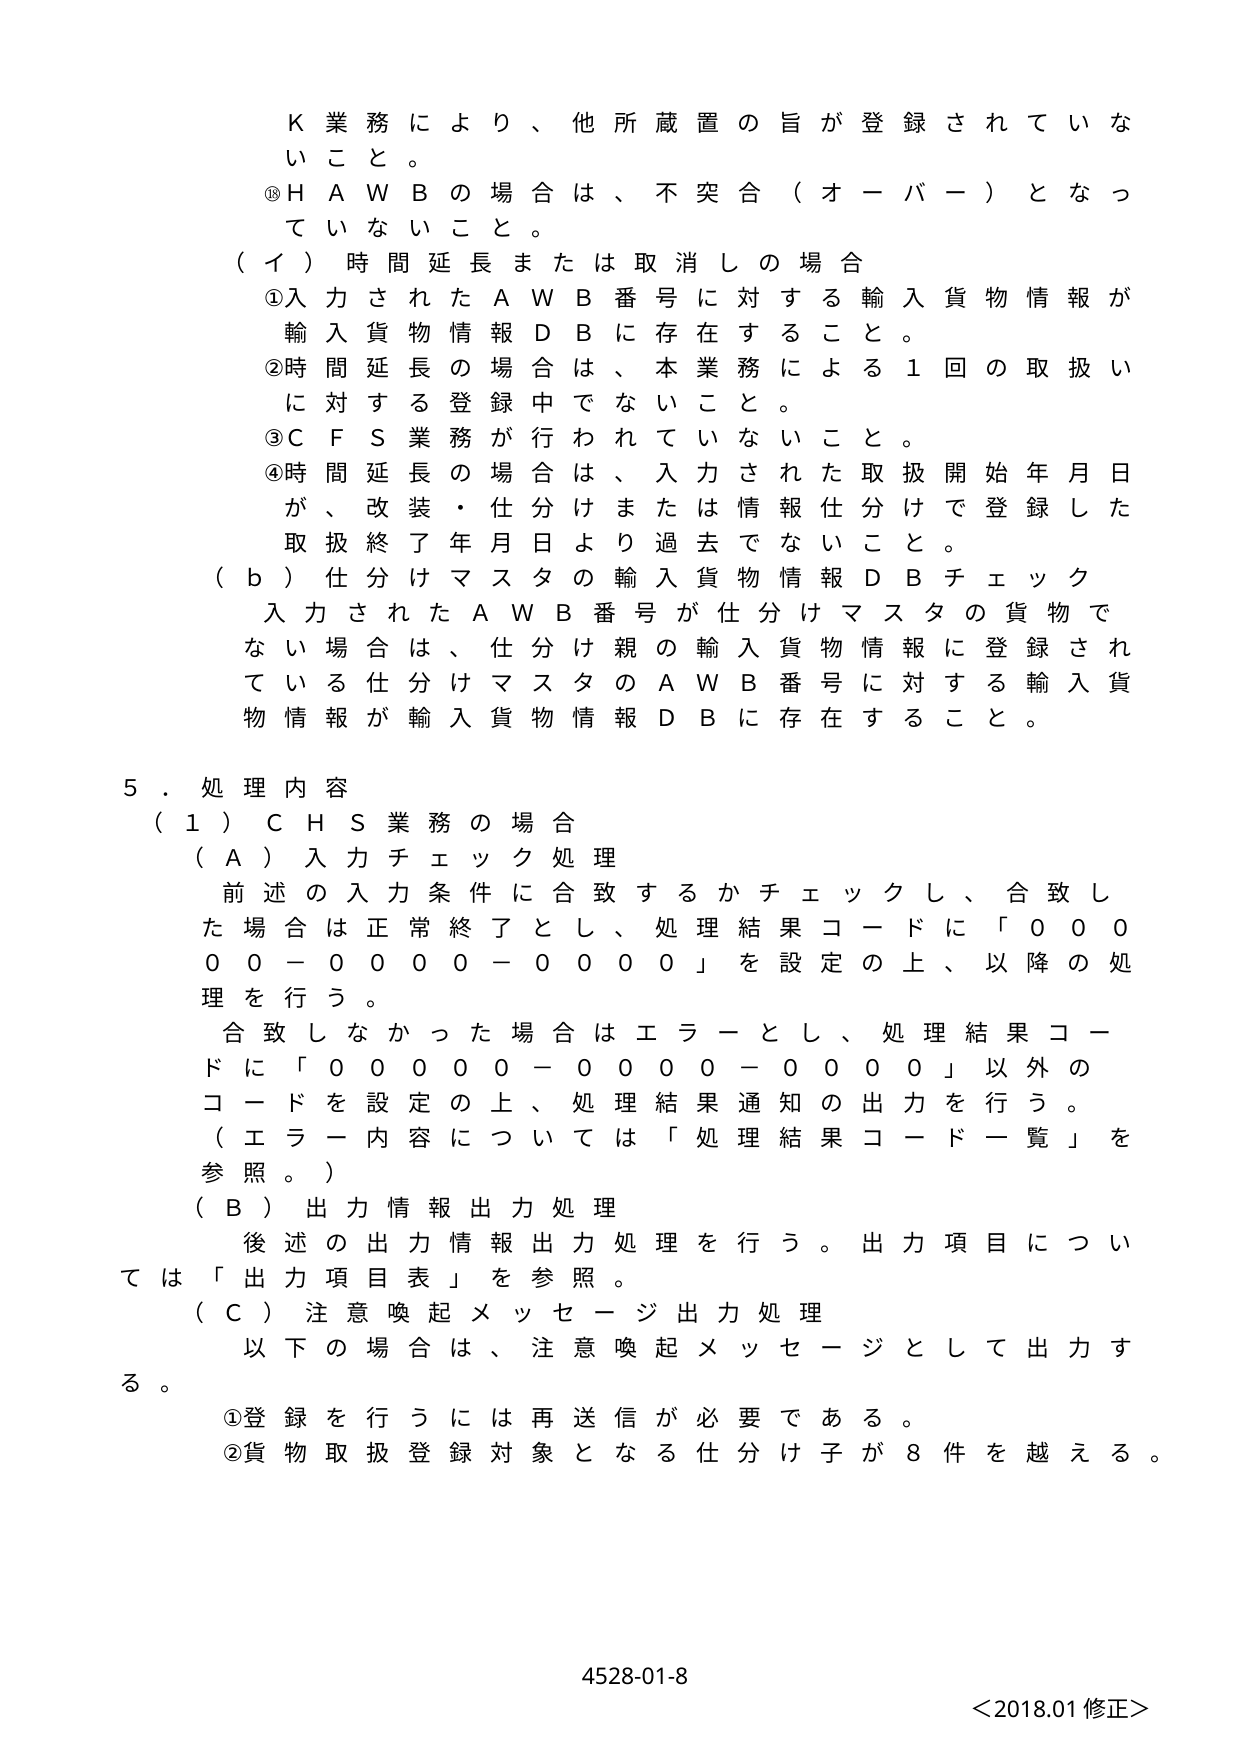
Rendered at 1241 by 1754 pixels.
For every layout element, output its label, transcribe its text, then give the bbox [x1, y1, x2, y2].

text （イ）時間延長または取消しの場合 [119, 244, 1150, 279]
text （Ｂ）出力情報出力処理 [119, 1189, 1150, 1224]
text 前述の入力条件に合致するかチェックし、合致した場合は正常終了とし、処理結果コードに「０００００－００００－００００」を設定の上、以降の処理を行う。 [199, 874, 1150, 1014]
text ④時間延長の場合は、入力された取扱開始年月日が、改装・仕分けまたは情報仕分けで登録した取扱終了年月日より過去でないこと。 [243, 454, 1150, 559]
text 合致しなかった場合はエラーとし、処理結果コードに「０００００－００００－００００」以外のコードを設定の上、処理結果通知の出力を行う。（エラー内容については「処理結果コード一覧」を参照。） [199, 1014, 1150, 1189]
text 以下の場合は、注意喚起メッセージとして出力する。 [119, 1329, 1150, 1399]
text ⑱ＨＡＷＢの場合は、不突合（オーバー）となっていないこと。 [243, 174, 1150, 244]
text 後述の出力情報出力処理を行う。出力項目については「出力項目表」を参照。 [119, 1224, 1150, 1294]
text ③ＣＦＳ業務が行われていないこと。 [243, 419, 1150, 454]
text （Ａ）入力チェック処理 [119, 839, 1150, 874]
text ②時間延長の場合は、本業務による１回の取扱いに対する登録中でないこと。 [243, 349, 1150, 419]
text （ｂ）仕分けマスタの輸入貨物情報ＤＢチェック [119, 559, 1150, 594]
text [243, 104, 1150, 174]
text 入力されたＡＷＢ番号が仕分けマスタの貨物でない場合は、仕分け親の輸入貨物情報に登録されている仕分けマスタのＡＷＢ番号に対する輸入貨物情報が輸入貨物情報ＤＢに存在すること。 [222, 594, 1150, 734]
text （Ｃ）注意喚起メッセージ出力処理 [119, 1294, 1150, 1329]
text （１）ＣＨＳ業務の場合 [119, 804, 1150, 839]
text ①登録を行うには再送信が必要である。 [119, 1399, 1150, 1434]
text ①入力されたＡＷＢ番号に対する輸入貨物情報が輸入貨物情報ＤＢに存在すること。 [243, 279, 1150, 349]
text ②貨物取扱登録対象となる仕分け子が８件を越える。 [119, 1434, 1150, 1469]
text ５．処理内容 [119, 769, 1150, 804]
